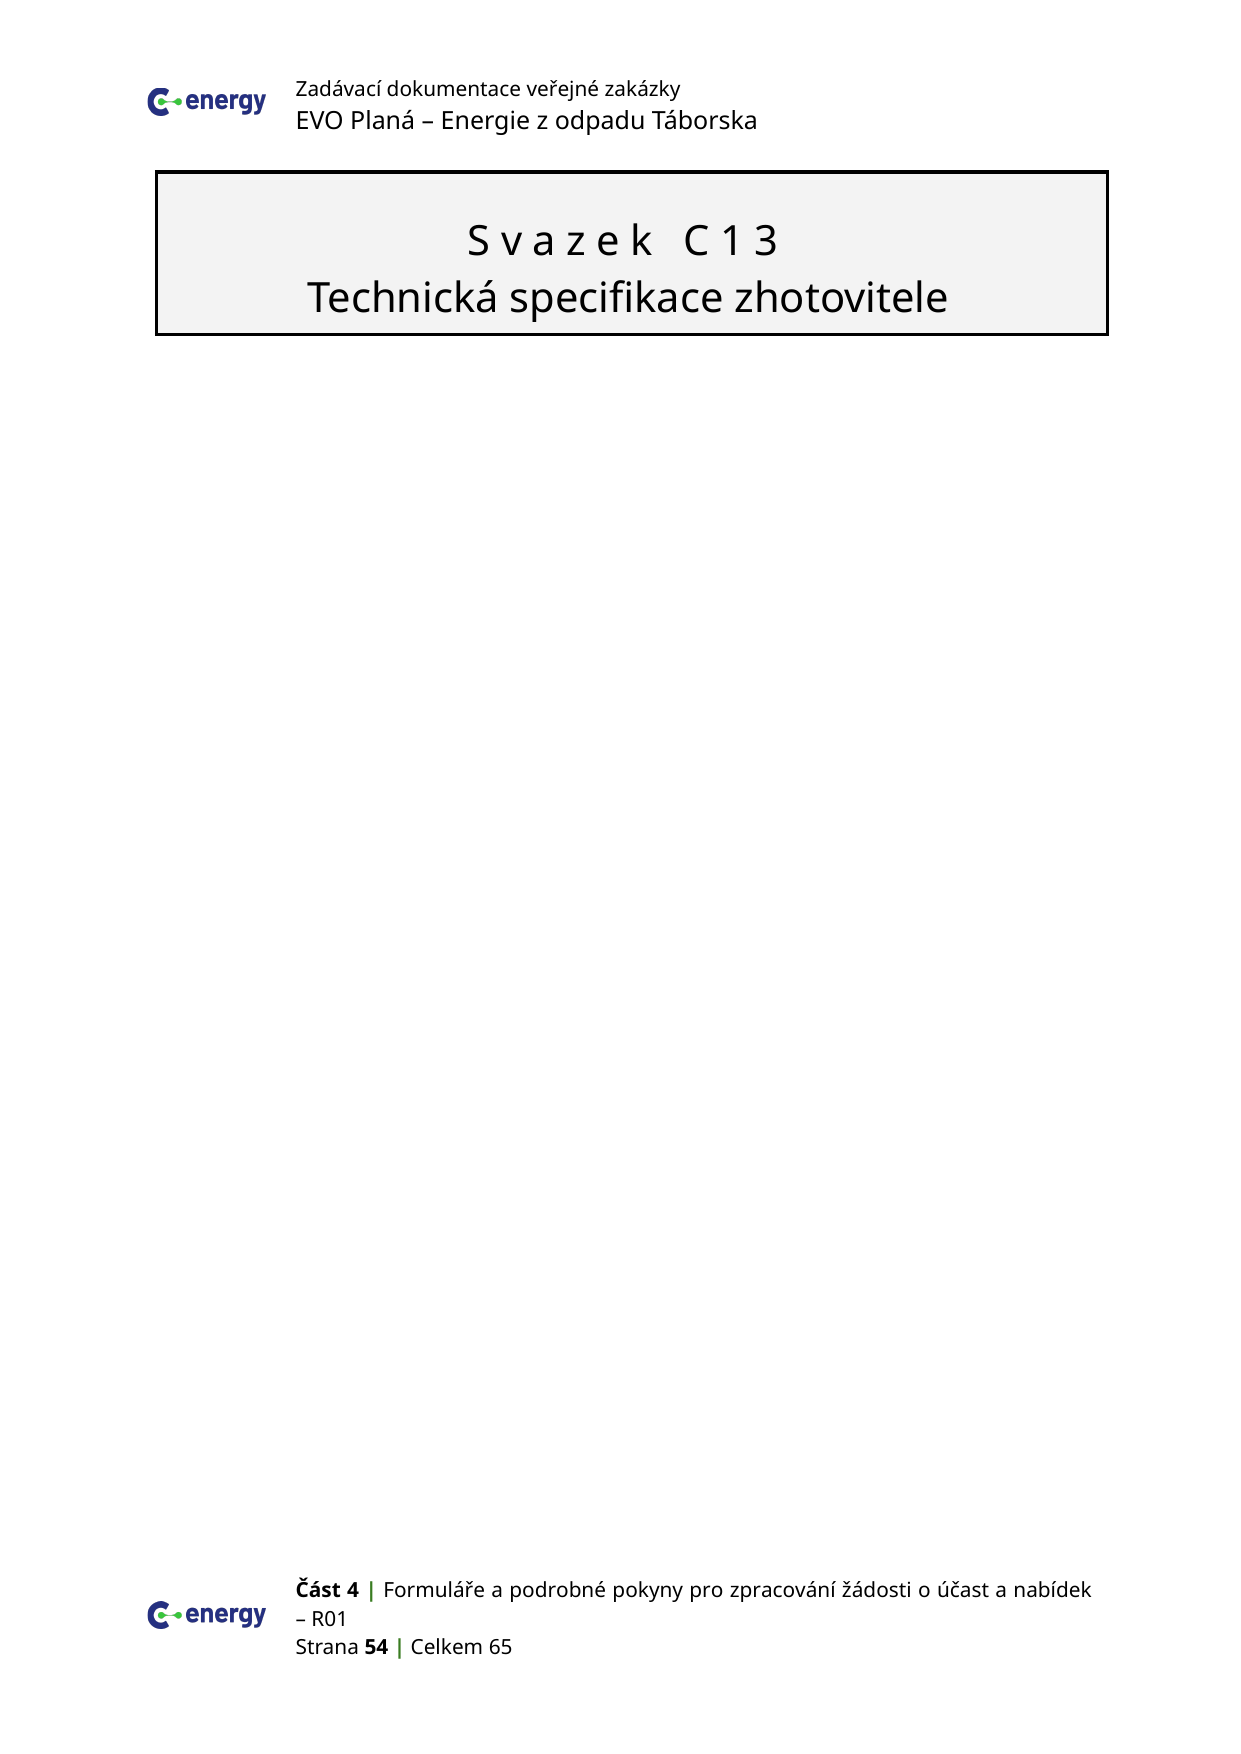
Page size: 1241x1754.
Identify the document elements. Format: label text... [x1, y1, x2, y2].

picture [147, 88, 266, 116]
picture [147, 1601, 266, 1629]
table_header Svazek C13 Technická specifikace zhotovitele [158, 174, 1106, 333]
